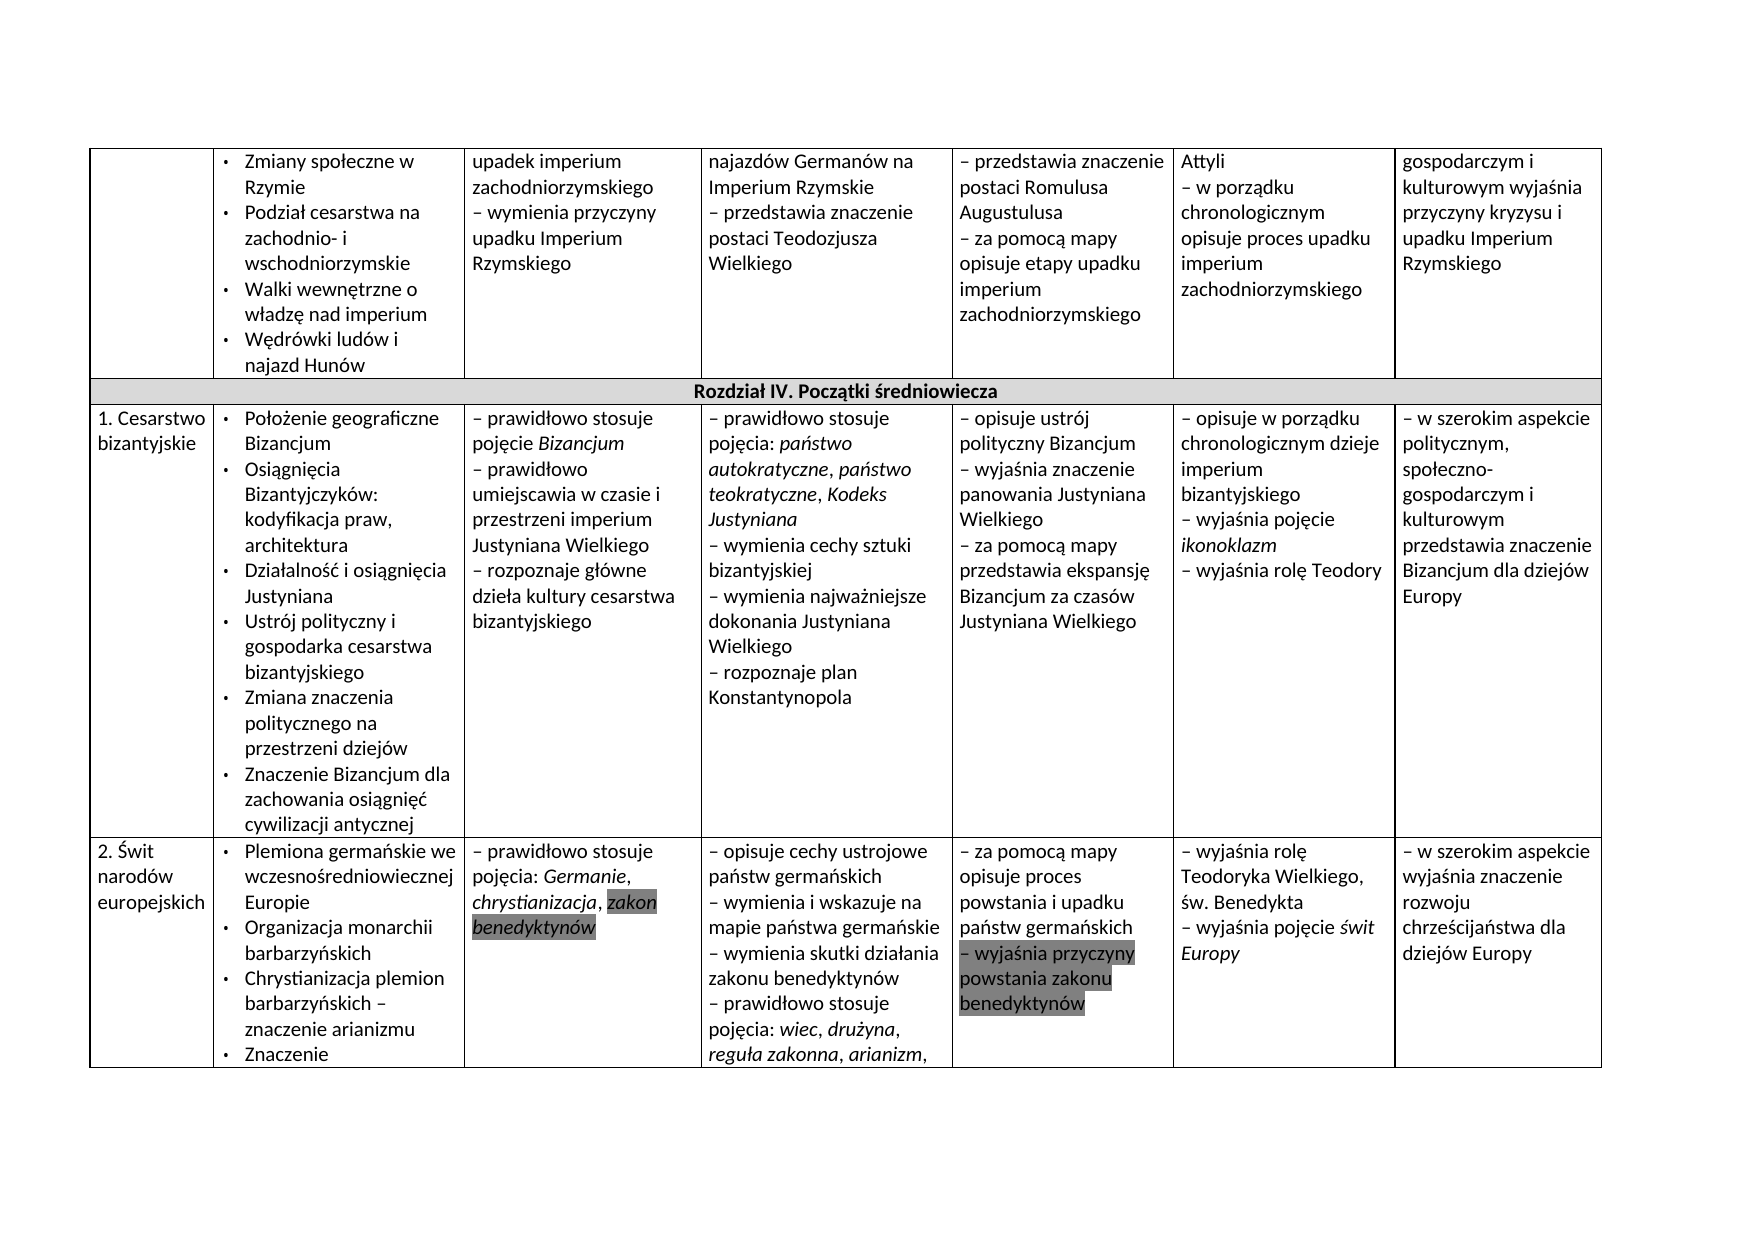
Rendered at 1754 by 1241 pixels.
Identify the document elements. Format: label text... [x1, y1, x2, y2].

table_cell Rozdział IV. Początki średniowiecza [91, 379, 1601, 404]
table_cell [1396, 838, 1601, 1067]
table_cell – opisuje w porządku chronologicznym dzieje imperium bizantyjskiego – wyjaśnia pojęcie ikonoklazm – wyjaśnia rolę Teodory [1174, 405, 1394, 837]
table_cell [953, 838, 1173, 1067]
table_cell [953, 149, 1173, 377]
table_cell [214, 149, 464, 377]
table_cell – opisuje ustrój polityczny Bizancjum – wyjaśnia znaczenie panowania Justyniana Wielkiego – za pomocą mapy przedstawia ekspansję Bizancjum za czasów Justyniana Wielkiego [953, 405, 1173, 837]
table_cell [214, 838, 464, 1067]
table_cell 1. Cesarstwo bizantyjskie [91, 405, 213, 837]
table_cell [91, 149, 213, 377]
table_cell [702, 149, 952, 377]
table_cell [702, 838, 952, 1067]
table_cell – prawidłowo stosuje pojęcia: państwo autokratyczne, państwo teokratyczne, Kodeks Justyniana – wymienia cechy sztuki bizantyjskiej – wymienia najważniejsze dokonania Justyniana Wielkiego – rozpoznaje plan Konstantynopola [702, 405, 952, 837]
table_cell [1174, 149, 1394, 377]
table_cell Położenie geograficzne Bizancjum Osiągnięcia Bizantyjczyków: kodyfikacja praw, architektura Działalność i osiągnięcia Justyniana Ustrój polityczny i gospodarka cesarstwa bizantyjskiego Zmiana znaczenia politycznego na przestrzeni dziejów Znaczenie Bizancjum dla zachowania osiągnięć cywilizacji antycznej [214, 405, 464, 837]
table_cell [465, 149, 701, 377]
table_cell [91, 838, 213, 1067]
table_cell – prawidłowo stosuje pojęcie Bizancjum – prawidłowo umiejscawia w czasie i przestrzeni imperium Justyniana Wielkiego – rozpoznaje główne dzieła kultury cesarstwa bizantyjskiego [465, 405, 701, 837]
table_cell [1174, 838, 1394, 1067]
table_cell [1396, 149, 1601, 377]
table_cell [465, 838, 701, 1067]
table_cell – w szerokim aspekcie politycznym, społeczno-gospodarczym i kulturowym przedstawia znaczenie Bizancjum dla dziejów Europy [1396, 405, 1601, 837]
